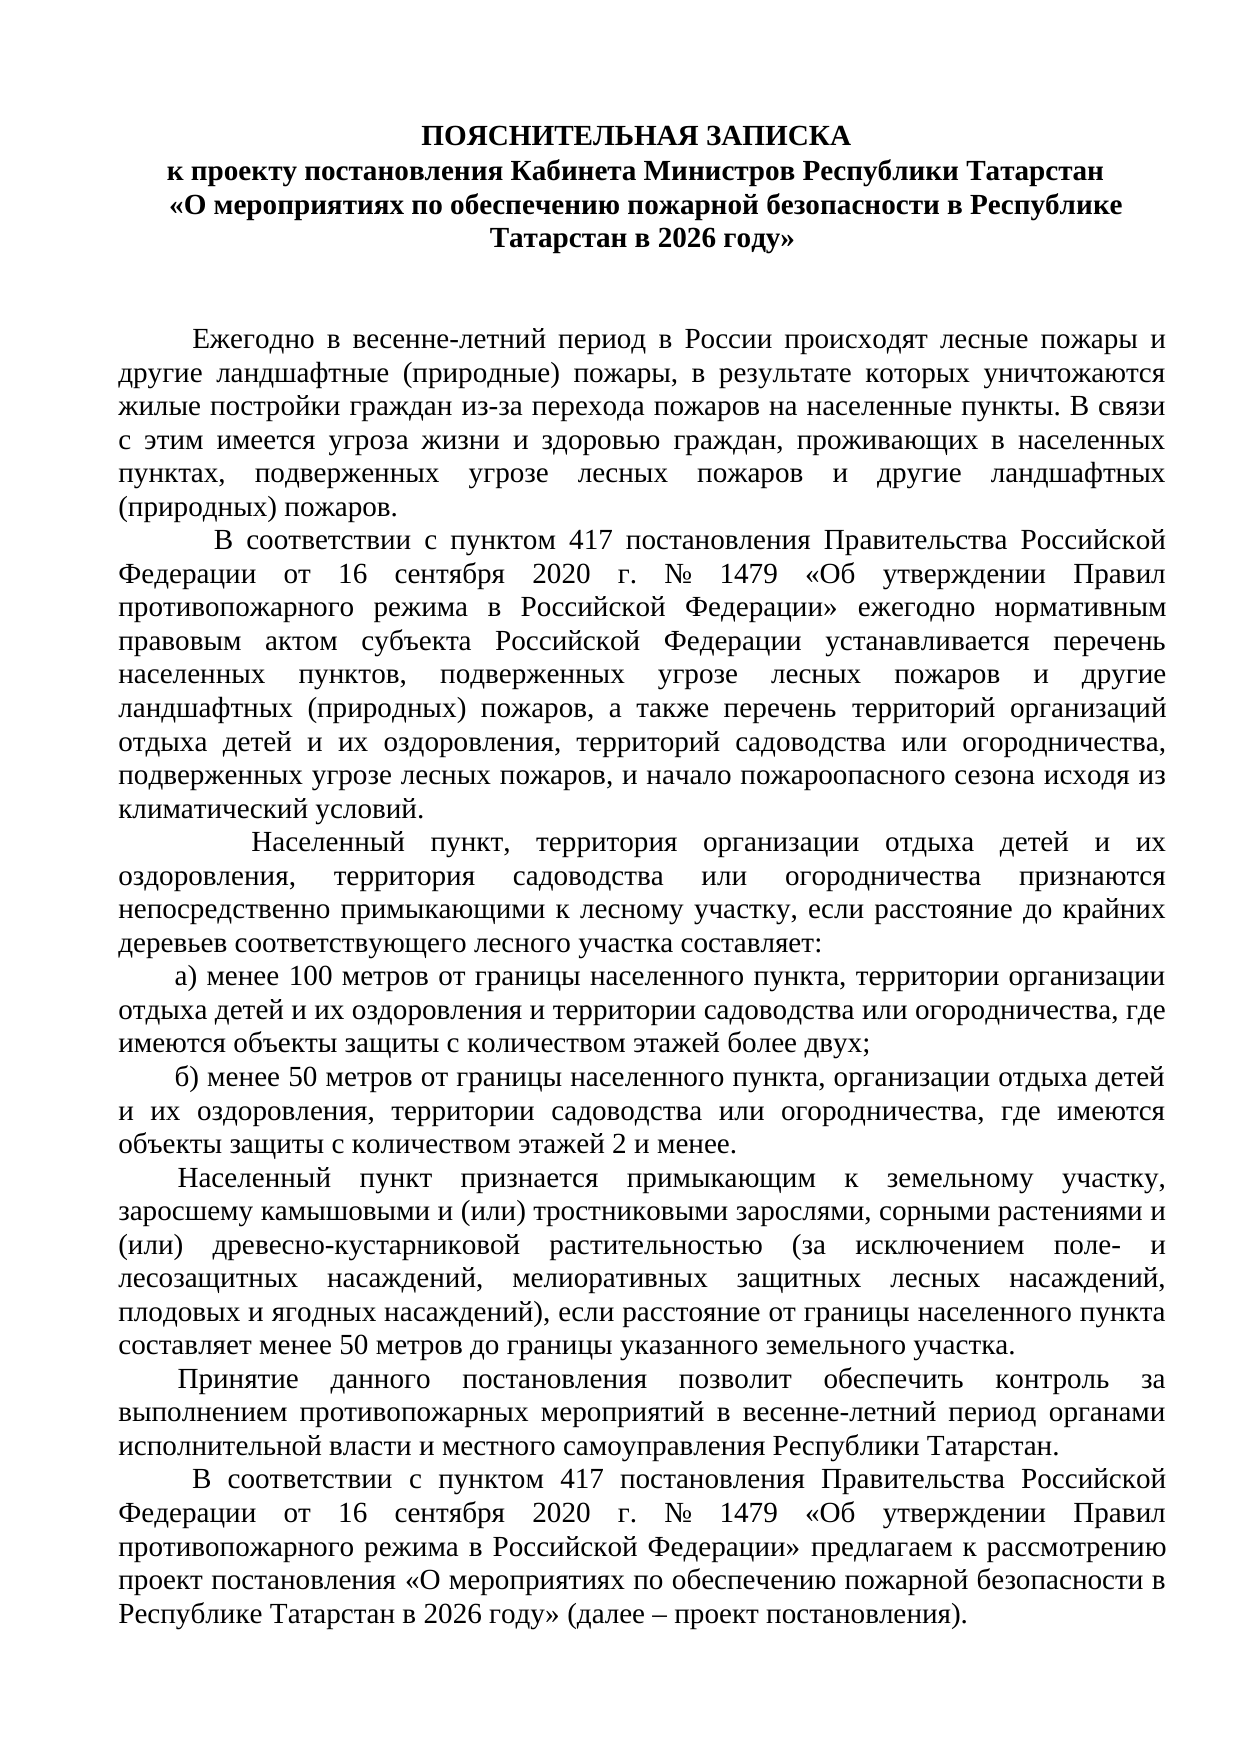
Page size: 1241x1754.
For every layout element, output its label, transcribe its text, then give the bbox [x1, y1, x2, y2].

text «О мероприятиях по обеспечению пожарной безопасности в Республике Татарстан в 2026 году» [118, 187, 1167, 254]
text Населенный пункт признается примыкающим к земельному участку, заросшему камышовыми и (или) тростниковыми зарослями, сорными растениями и (или) древесно-кустарниковой растительностью (за исключением поле- и лесозащитных насаждений, мелиоративных защитных лесных насаждений, плодовых и ягодных насаждений), если расстояние от границы населенного пункта составляет менее 50 метров до границы указанного земельного участка. [118, 1160, 1167, 1361]
text к проекту постановления Кабинета Министров Республики Татарстан [119, 153, 1152, 187]
text б) менее 50 метров от границы населенного пункта, организации отдыха детей и их оздоровления, территории садоводства или огородничества, где имеются объекты защиты с количеством этажей 2 и менее. [118, 1059, 1167, 1160]
text Ежегодно в весенне-летний период в России происходят лесные пожары и другие ландшафтные (природные) пожары, в результате которых уничтожаются жилые постройки граждан из-за перехода пожаров на населенные пункты. В связи с этим имеется угроза жизни и здоровью граждан, проживающих в населенных пунктах, подверженных угрозе лесных пожаров и другие ландшафтных (природных) пожаров. [118, 321, 1167, 522]
text В соответствии с пунктом 417 постановления Правительства Российской Федерации от 16 сентября 2020 г. № 1479 «Об утверждении Правил противопожарного режима в Российской Федерации» предлагаем к рассмотрению проект постановления «О мероприятиях по обеспечению пожарной безопасности в Республике Татарстан в 2026 году» (далее – проект постановления). [118, 1462, 1167, 1629]
text ПОЯСНИТЕЛЬНАЯ ЗАПИСКА [120, 118, 1152, 153]
text Населенный пункт, территория организации отдыха детей и их оздоровления, территория садоводства или огородничества признаются непосредственно примыкающими к лесному участку, если расстояние до крайних деревьев соответствующего лесного участка составляет: [118, 824, 1167, 958]
text а) менее 100 метров от границы населенного пункта, территории организации отдыха детей и их оздоровления и территории садоводства или огородничества, где имеются объекты защиты с количеством этажей более двух; [118, 958, 1167, 1059]
text В соответствии с пунктом 417 постановления Правительства Российской Федерации от 16 сентября 2020 г. № 1479 «Об утверждении Правил противопожарного режима в Российской Федерации» ежегодно нормативным правовым актом субъекта Российской Федерации устанавливается перечень населенных пунктов, подверженных угрозе лесных пожаров и другие ландшафтных (природных) пожаров, а также перечень территорий организаций отдыха детей и их оздоровления, территорий садоводства или огородничества, подверженных угрозе лесных пожаров, и начало пожароопасного сезона исходя из климатический условий. [118, 522, 1167, 824]
text Принятие данного постановления позволит обеспечить контроль за выполнением противопожарных мероприятий в весенне-летний период органами исполнительной власти и местного самоуправления Республики Татарстан. [118, 1361, 1167, 1462]
